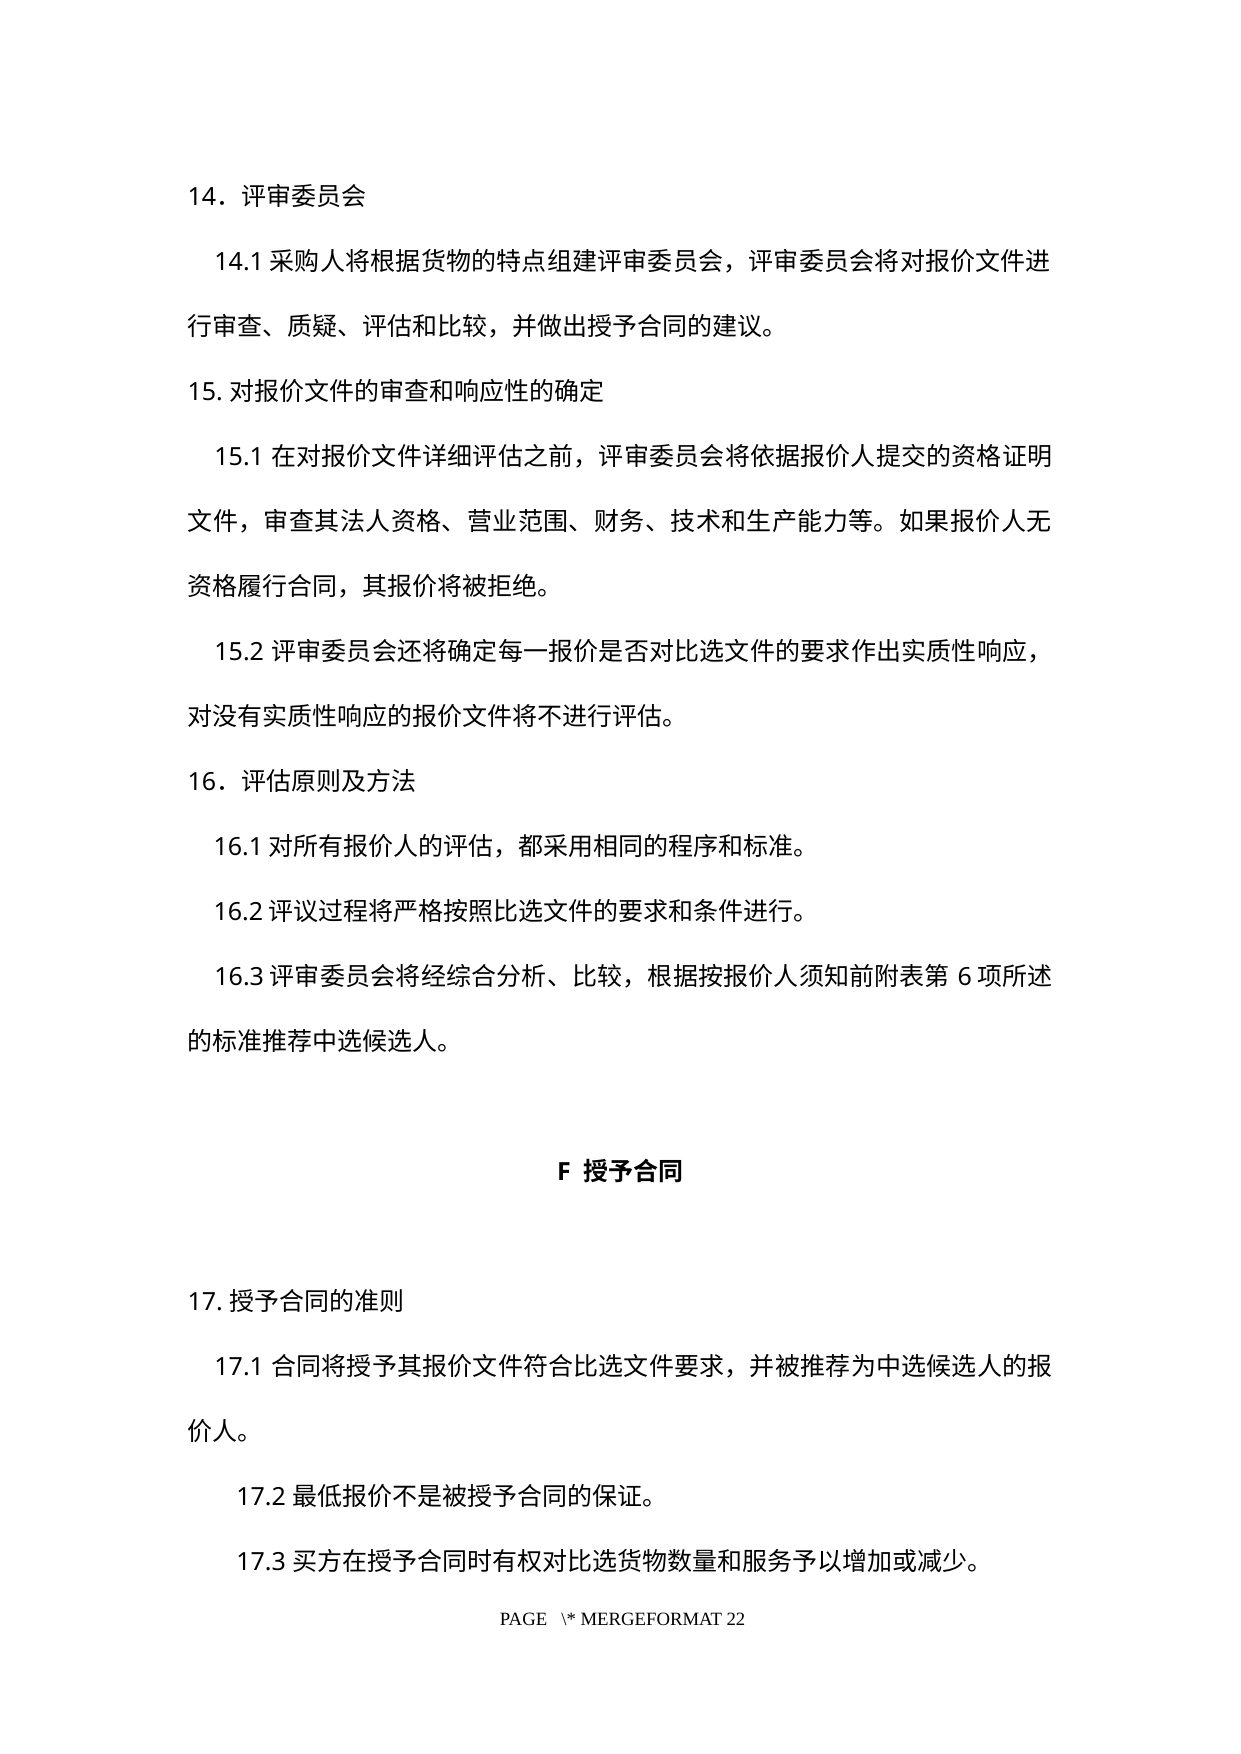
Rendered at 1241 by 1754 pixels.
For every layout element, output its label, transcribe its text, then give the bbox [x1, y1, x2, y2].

text 16.2评议过程将严格按照比选文件的要求和条件进行。 [187, 877, 1053, 942]
text 17.1 合同将授予其报价文件符合比选文件要求，并被推荐为中选候选人的报价人。 [187, 1332, 1053, 1462]
text 14.1采购人将根据货物的特点组建评审委员会，评审委员会将对报价文件进行审查、质疑、评估和比较，并做出授予合同的建议。 [187, 227, 1053, 357]
text 17.3 买方在授予合同时有权对比选货物数量和服务予以增加或减少。 [187, 1527, 1053, 1592]
text 16．评估原则及方法 [187, 747, 1053, 812]
text 14．评审委员会 [187, 162, 1053, 227]
text 16.1对所有报价人的评估，都采用相同的程序和标准。 [187, 812, 1053, 877]
text 15.1 在对报价文件详细评估之前，评审委员会将依据报价人提交的资格证明文件，审查其法人资格、营业范围、财务、技术和生产能力等。如果报价人无资格履行合同，其报价将被拒绝。 [187, 422, 1053, 617]
text 17. 授予合同的准则 [187, 1267, 1053, 1332]
text 16.3评审委员会将经综合分析、比较，根据按报价人须知前附表第6项所述的标准推荐中选候选人。 [187, 942, 1053, 1072]
text 15.2 评审委员会还将确定每一报价是否对比选文件的要求作出实质性响应，对没有实质性响应的报价文件将不进行评估。 [187, 617, 1053, 747]
text F 授予合同 [187, 1137, 1053, 1202]
text 17.2 最低报价不是被授予合同的保证。 [187, 1462, 1053, 1527]
text 15. 对报价文件的审查和响应性的确定 [187, 357, 1053, 422]
